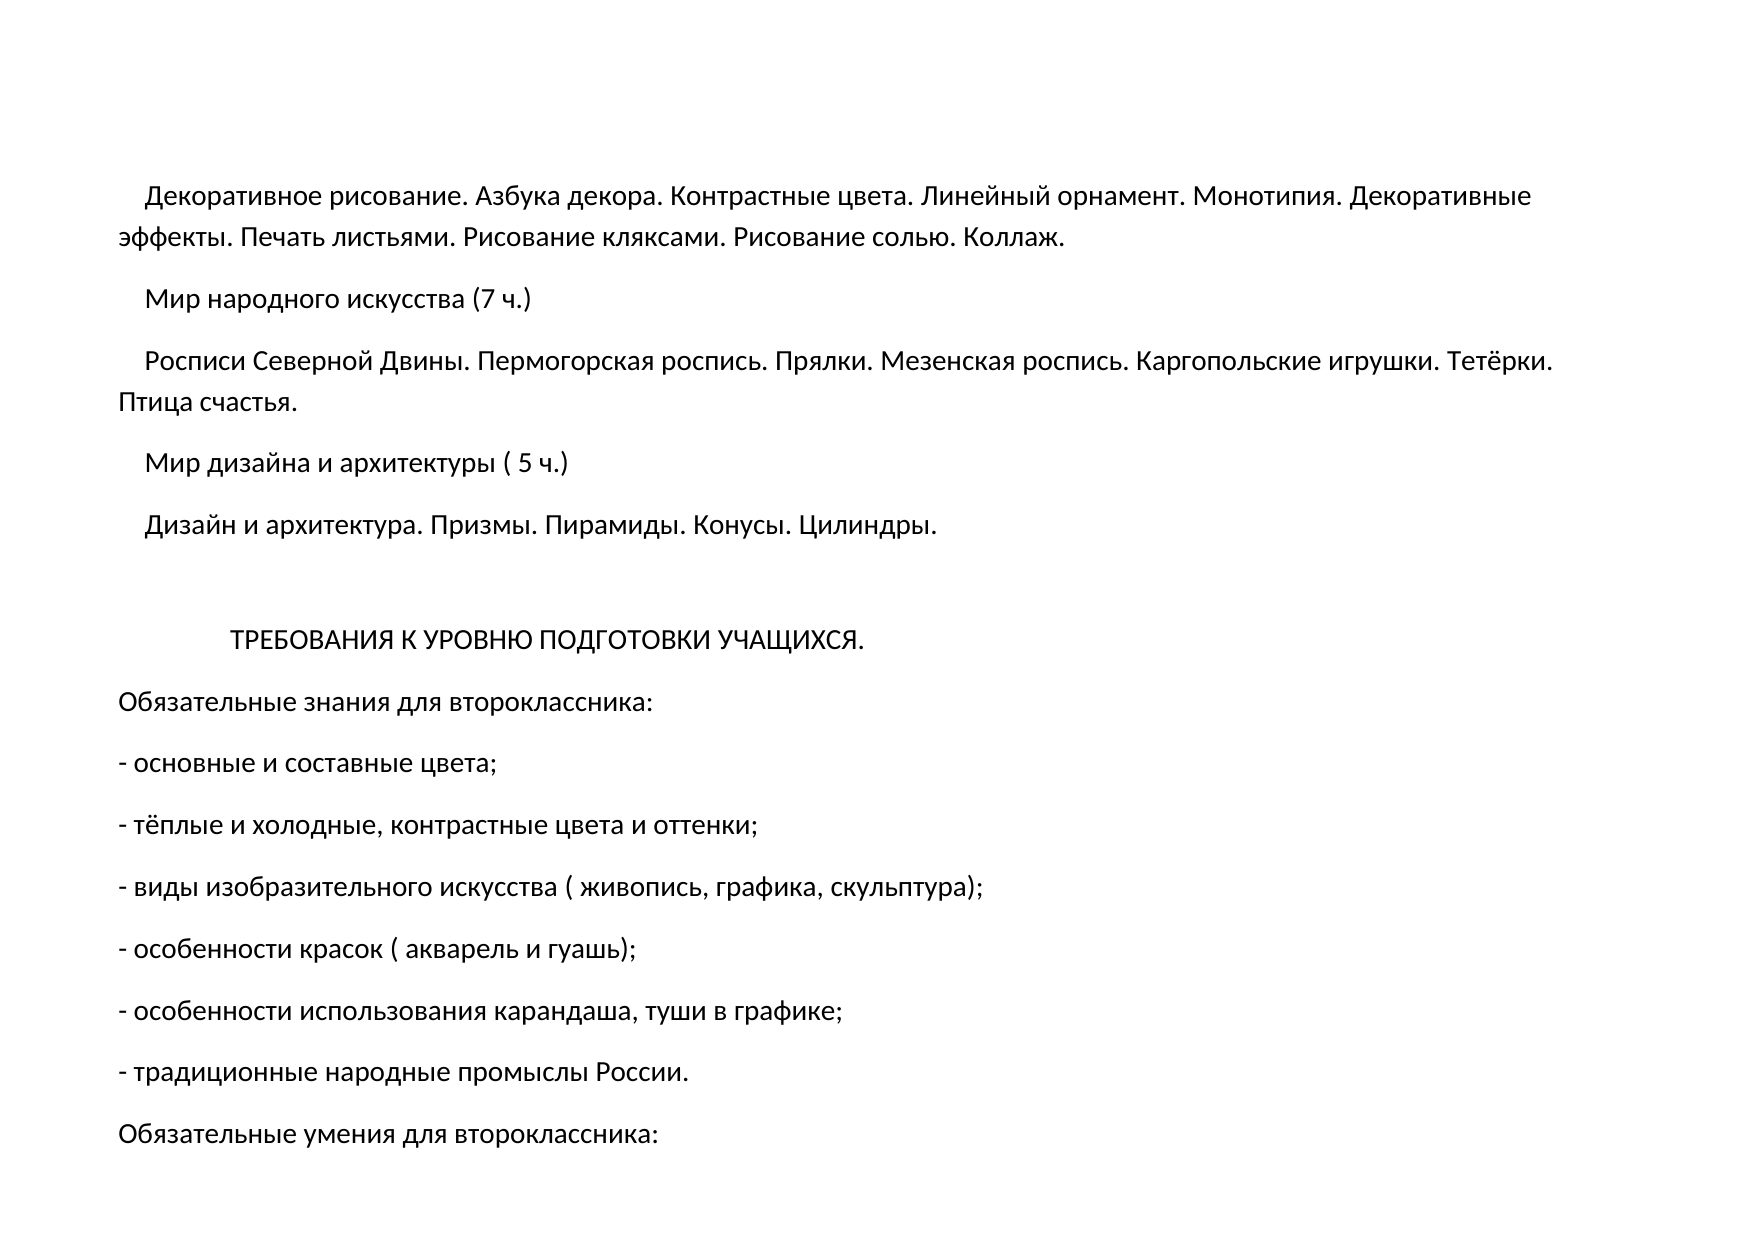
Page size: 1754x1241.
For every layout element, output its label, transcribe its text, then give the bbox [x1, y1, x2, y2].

text - тёплые и холодные, контрастные цвета и оттенки; [118, 806, 1636, 842]
text Дизайн и архитектура. Призмы. Пирамиды. Конусы. Цилиндры. [118, 506, 1636, 542]
text Обязательные знания для второклассника: [118, 683, 1636, 718]
text - основные и составные цвета; [118, 744, 1636, 780]
text ТРЕБОВАНИЯ К УРОВНЮ ПОДГОТОВКИ УЧАЩИХСЯ. [118, 621, 1636, 657]
text Росписи Северной Двины. Пермогорская роспись. Прялки. Мезенская роспись. Каргопольские игрушки. Тетёрки. Птица счастья. [118, 342, 1636, 418]
text - особенности красок ( акварель и гуашь); [118, 930, 1636, 965]
text Мир народного искусства (7 ч.) [118, 280, 1636, 316]
text Декоративное рисование. Азбука декора. Контрастные цвета. Линейный орнамент. Монотипия. Декоративные эффекты. Печать листьями. Рисование кляксами. Рисование солью. Коллаж. [118, 177, 1636, 254]
text - особенности использования карандаша, туши в графике; [118, 992, 1636, 1027]
text - виды изобразительного искусства ( живопись, графика, скульптура); [118, 868, 1636, 904]
text Мир дизайна и архитектуры ( 5 ч.) [118, 444, 1636, 480]
text Обязательные умения для второклассника: [118, 1115, 1636, 1151]
text - традиционные народные промыслы России. [118, 1053, 1636, 1089]
